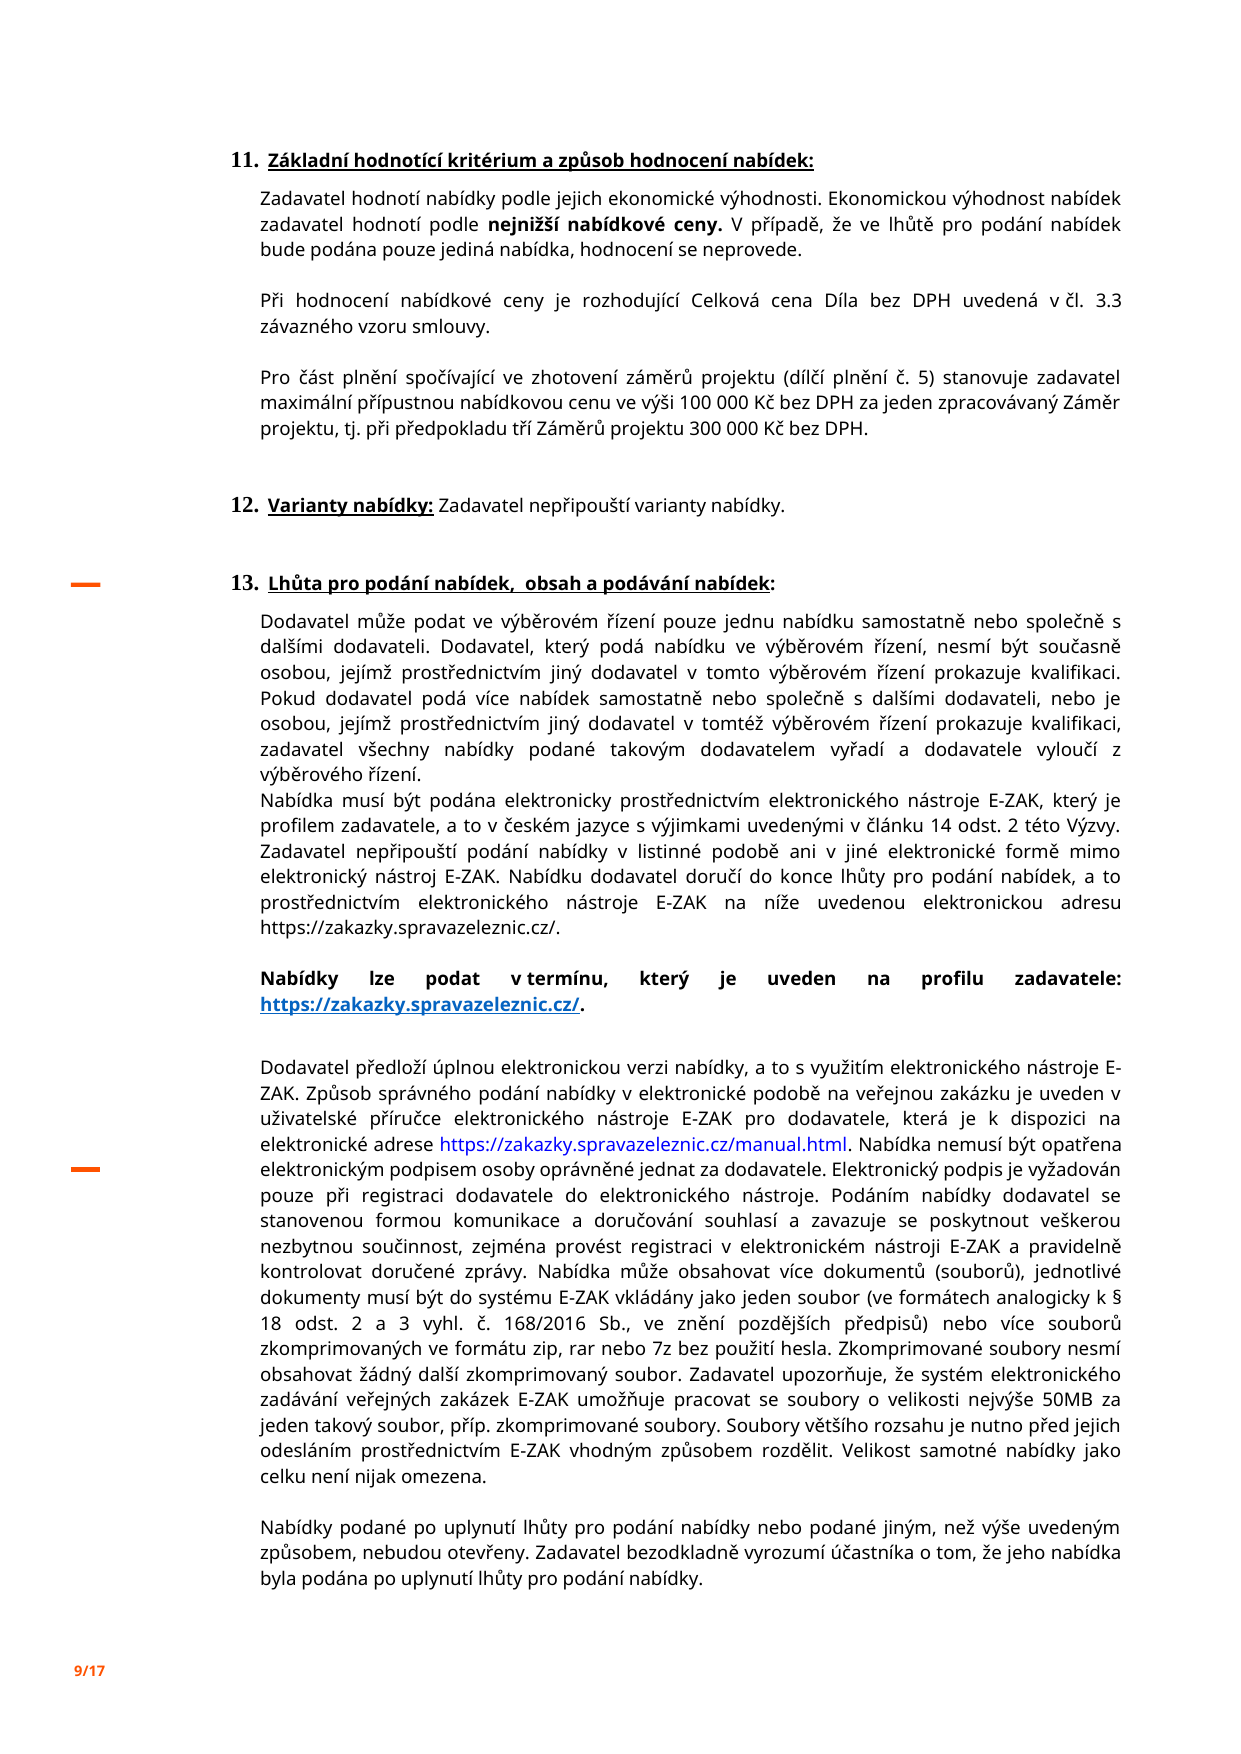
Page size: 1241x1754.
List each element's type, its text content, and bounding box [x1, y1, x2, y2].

text Nabídka musí být podána elektronicky prostřednictvím elektronického nástroje E-ZAK, který je profilem zadavatele, a to v českém jazyce s výjimkami uvedenými v článku 14 odst. 2 této Výzvy. Zadavatel nepřipouští podání nabídky v listinné podobě ani v jiné elektronické formě mimo elektronický nástroj E-ZAK. Nabídku dodavatel doručí do konce lhůty pro podání nabídek, a to prostřednictvím elektronického nástroje E-ZAK na níže uvedenou elektronickou adresu https://zakazky.spravazeleznic.cz/. [260, 787, 1122, 940]
list Lhůta pro podání nabídek, obsah a podávání nabídek: [230, 569, 1122, 596]
list Základní hodnotící kritérium a způsob hodnocení nabídek: [230, 146, 1122, 173]
text Dodavatel předloží úplnou elektronickou verzi nabídky, a to s využitím elektronického nástroje E-ZAK. Způsob správného podání nabídky v elektronické podobě na veřejnou zakázku je uveden v uživatelské příručce elektronického nástroje E-ZAK pro dodavatele, která je k dispozici na elektronické adrese https://zakazky.spravazeleznic.cz/manual.html. Nabídka nemusí být opatřena elektronickým podpisem osoby oprávněné jednat za dodavatele. Elektronický podpis je vyžadován pouze při registraci dodavatele do elektronického nástroje. Podáním nabídky dodavatel se stanovenou formou komunikace a doručování souhlasí a zavazuje se poskytnout veškerou nezbytnou součinnost, zejména provést registraci v elektronickém nástroji E-ZAK a pravidelně kontrolovat doručené zprávy. Nabídka může obsahovat více dokumentů (souborů), jednotlivé dokumenty musí být do systému E-ZAK vkládány jako jeden soubor (ve formátech analogicky k § 18 odst. 2 a 3 vyhl. č. 168/2016 Sb., ve znění pozdějších předpisů) nebo více souborů zkomprimovaných ve formátu zip, rar nebo 7z bez použití hesla. Zkomprimované soubory nesmí obsahovat žádný další zkomprimovaný soubor. Zadavatel upozorňuje, že systém elektronického zadávání veřejných zakázek E-ZAK umožňuje pracovat se soubory o velikosti nejvýše 50MB za jeden takový soubor, příp. zkomprimované soubory. Soubory většího rozsahu je nutno před jejich odesláním prostřednictvím E-ZAK vhodným způsobem rozdělit. Velikost samotné nabídky jako celku není nijak omezena. [260, 1054, 1122, 1488]
text Nabídky lze podat v termínu, který je uveden na profilu zadavatele: https://zakazky.spravazeleznic.cz/. [260, 966, 1122, 1017]
text Pro část plnění spočívající ve zhotovení záměrů projektu (dílčí plnění č. 5) stanovuje zadavatel maximální přípustnou nabídkovou cenu ve výši 100 000 Kč bez DPH za jeden zpracovávaný Záměr projektu, tj. při předpokladu tří Záměrů projektu 300 000 Kč bez DPH. [260, 364, 1122, 441]
text Dodavatel může podat ve výběrovém řízení pouze jednu nabídku samostatně nebo společně s dalšími dodavateli. Dodavatel, který podá nabídku ve výběrovém řízení, nesmí být současně osobou, jejímž prostřednictvím jiný dodavatel v tomto výběrovém řízení prokazuje kvalifikaci. Pokud dodavatel podá více nabídek samostatně nebo společně s dalšími dodavateli, nebo je osobou, jejímž prostřednictvím jiný dodavatel v tomtéž výběrovém řízení prokazuje kvalifikaci, zadavatel všechny nabídky podané takovým dodavatelem vyřadí a dodavatele vyloučí z výběrového řízení. [260, 608, 1122, 787]
text Zadavatel hodnotí nabídky podle jejich ekonomické výhodnosti. Ekonomickou výhodnost nabídek zadavatel hodnotí podle nejnižší nabídkové ceny. V případě, že ve lhůtě pro podání nabídek bude podána pouze jediná nabídka, hodnocení se neprovede. [260, 185, 1122, 262]
list Varianty nabídky: Zadavatel nepřipouští varianty nabídky. [230, 491, 1122, 518]
text Nabídky podané po uplynutí lhůty pro podání nabídky nebo podané jiným, než výše uvedeným způsobem, nebudou otevřeny. Zadavatel bezodkladně vyrozumí účastníka o tom, že jeho nabídka byla podána po uplynutí lhůty pro podání nabídky. [260, 1514, 1122, 1591]
text Při hodnocení nabídkové ceny je rozhodující Celková cena Díla bez DPH uvedená v čl. 3.3 závazného vzoru smlouvy. [260, 287, 1122, 338]
